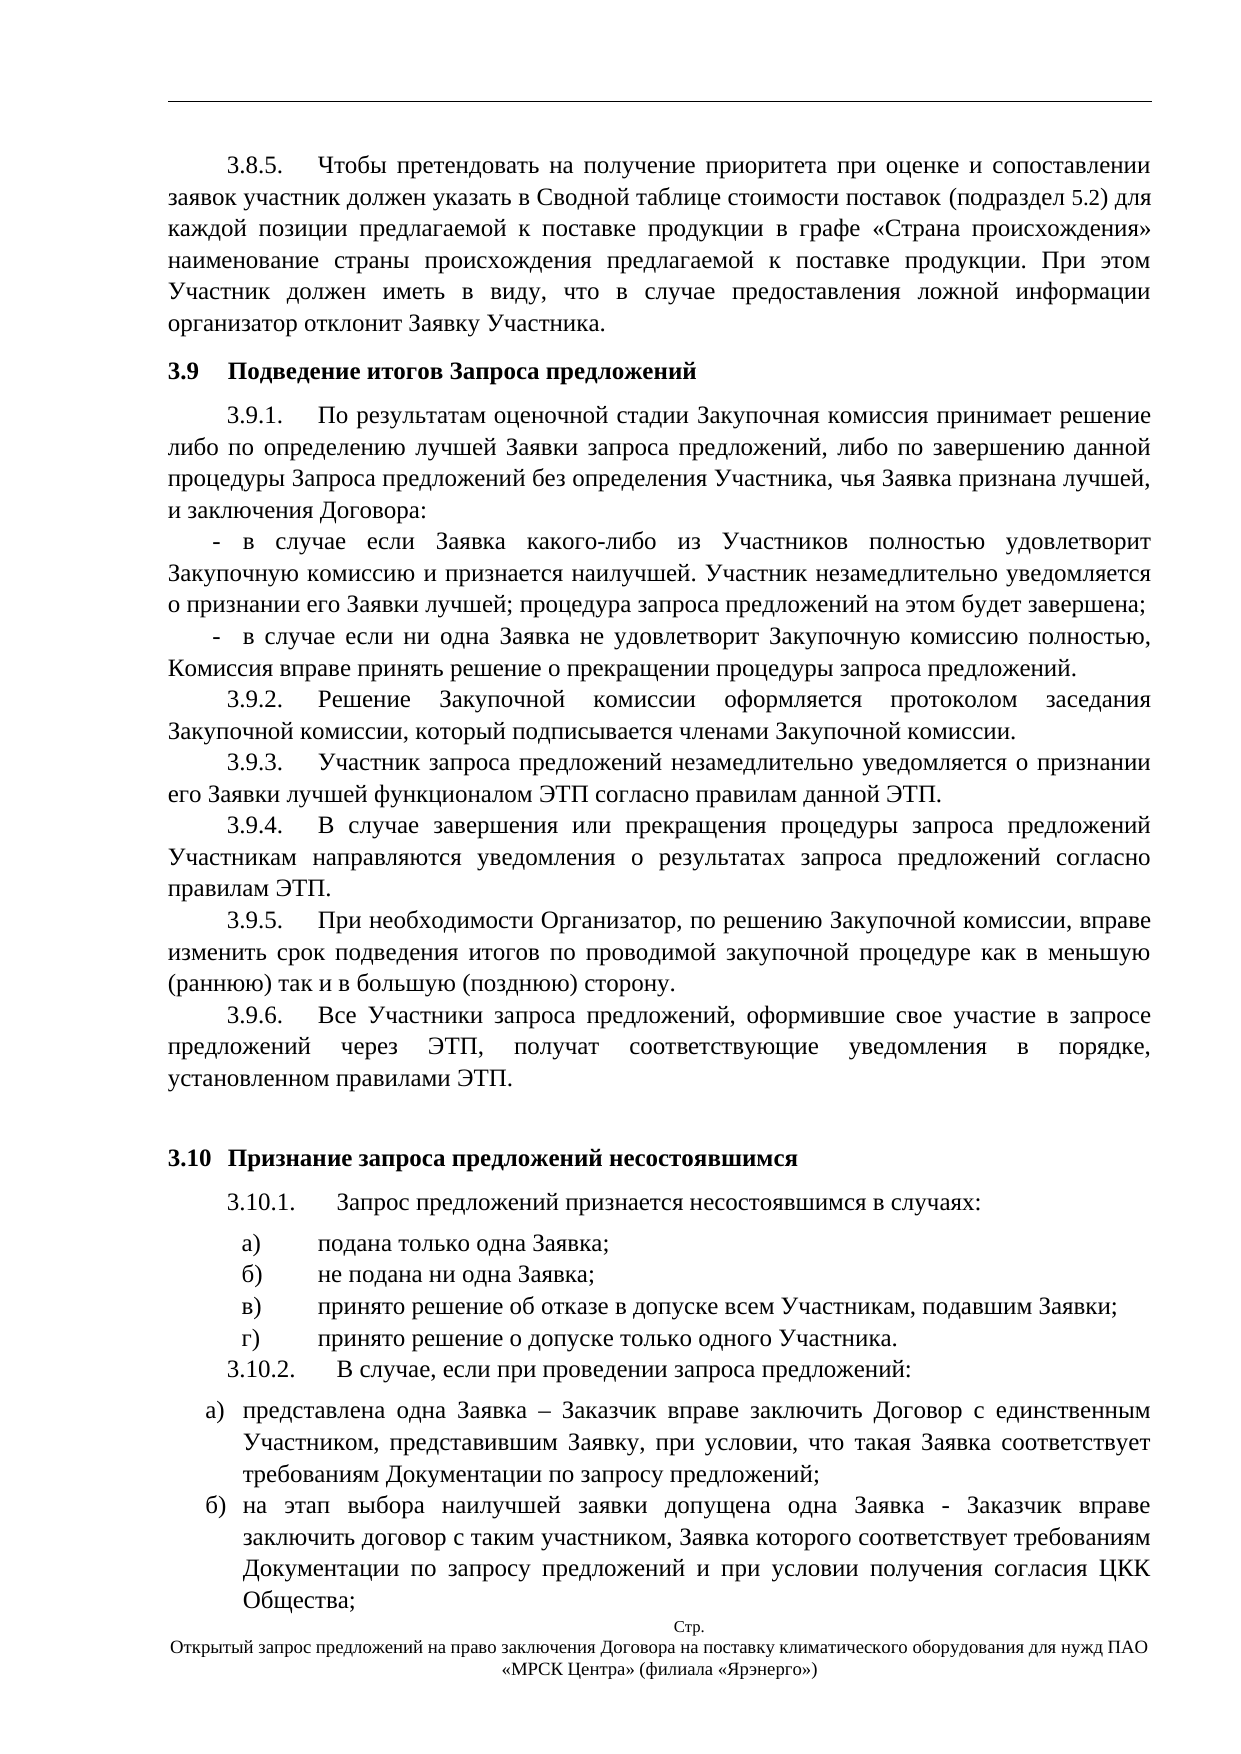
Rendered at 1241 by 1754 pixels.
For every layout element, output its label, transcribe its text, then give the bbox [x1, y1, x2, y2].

list на этап выбора наилучшей заявки допущена одна Заявка - Заказчик вправе заключить договор с таким участником, Заявка которого соответствует требованиям Документации по запросу предложений и при условии получения согласия ЦКК Общества; [205, 1490, 1152, 1614]
list принято решение об отказе в допуске всем Участникам, подавшим Заявки; [168, 1291, 1152, 1320]
list В случае завершения или прекращения процедуры запроса предложений Участникам направляются уведомления о результатах запроса предложений согласно правилам ЭТП. [168, 810, 1152, 902]
list При необходимости Организатор, по решению Закупочной комиссии, вправе изменить срок подведения итогов по проводимой закупочной процедуре как в меньшую (раннюю) так и в большую (позднюю) сторону. [168, 905, 1152, 997]
list в случае если Заявка какого-либо из Участников полностью удовлетворит Закупочную комиссию и признается наилучшей. Участник незамедлительно уведомляется о признании его Заявки лучшей; процедура запроса предложений на этом будет завершена; [168, 526, 1152, 618]
subtitle Подведение итогов Запроса предложений [168, 356, 1152, 385]
list в случае если ни одна Заявка не удовлетворит Закупочную комиссию полностью, Комиссия вправе принять решение о прекращении процедуры запроса предложений. [168, 621, 1152, 681]
list В случае, если при проведении запроса предложений: [168, 1354, 1152, 1383]
list Чтобы претендовать на получение приоритета при оценке и сопоставлении заявок участник должен указать в Сводной таблице стоимости поставок (подраздел 5.2) для каждой позиции предлагаемой к поставке продукции в графе «Страна происхождения» наименование страны происхождения предлагаемой к поставке продукции. При этом Участник должен иметь в виду, что в случае предоставления ложной информации организатор отклонит Заявку Участника. [168, 150, 1152, 337]
list подана только одна Заявка; [168, 1228, 1152, 1257]
list представлена одна Заявка – Заказчик вправе заключить Договор с единственным Участником, представившим Заявку, при условии, что такая Заявка соответствует требованиям Документации по запросу предложений; [205, 1396, 1152, 1487]
list Запрос предложений признается несостоявшимся в случаях: [168, 1187, 1152, 1216]
list принято решение о допуске только одного Участника. [168, 1323, 1152, 1351]
list Решение Закупочной комиссии оформляется протоколом заседания Закупочной комиссии, который подписывается членами Закупочной комиссии. [168, 684, 1152, 744]
list По результатам оценочной стадии Закупочная комиссия принимает решение либо по определению лучшей Заявки запроса предложений, либо по завершению данной процедуры Запроса предложений без определения Участника, чья Заявка признана лучшей, и заключения Договора: [168, 400, 1152, 523]
list Участник запроса предложений незамедлительно уведомляется о признании его Заявки лучшей функционалом ЭТП согласно правилам данной ЭТП. [168, 747, 1152, 808]
list не подана ни одна Заявка; [168, 1259, 1152, 1288]
subtitle Признание запроса предложений несостоявшимся [168, 1143, 1152, 1171]
list Все Участники запроса предложений, оформившие свое участие в запросе предложений через ЭТП, получат соответствующие уведомления в порядке, установленном правилами ЭТП. [168, 1000, 1152, 1092]
